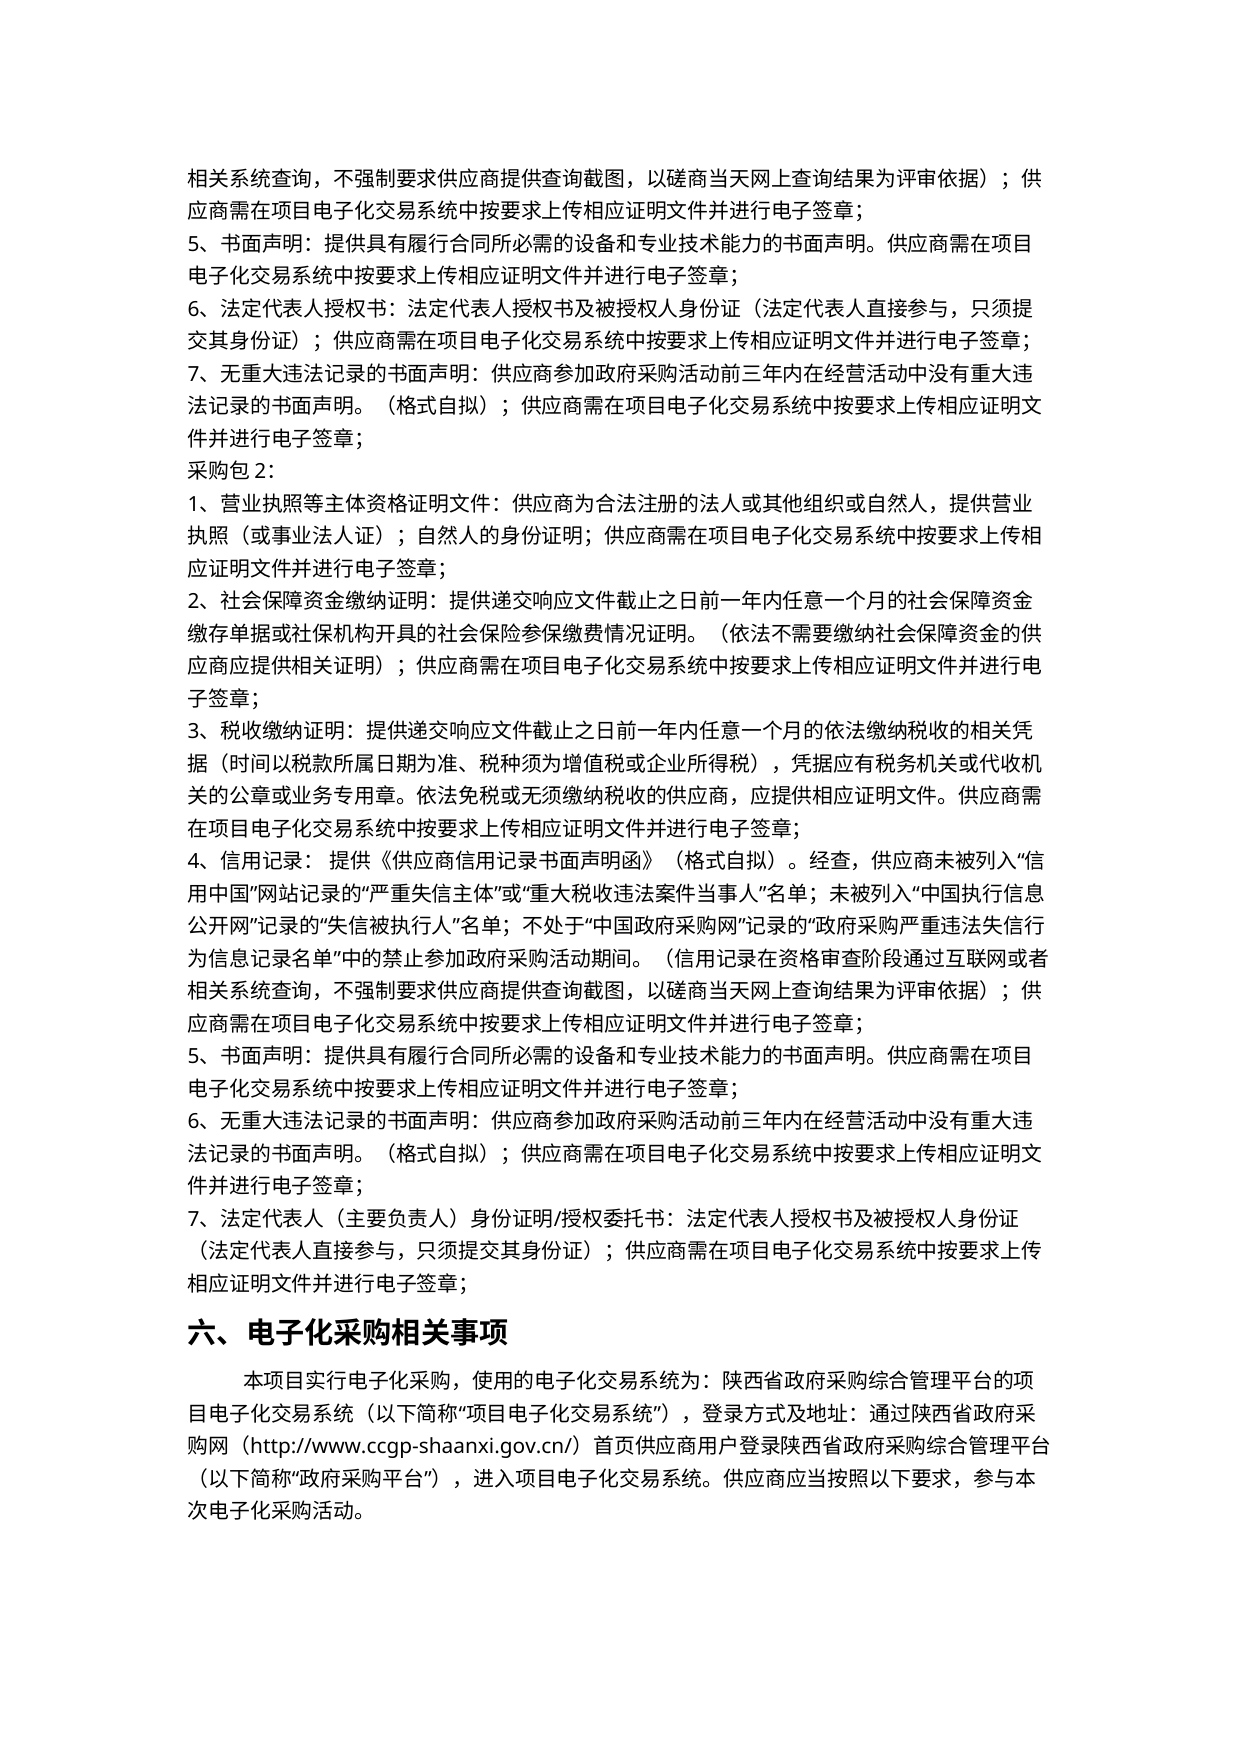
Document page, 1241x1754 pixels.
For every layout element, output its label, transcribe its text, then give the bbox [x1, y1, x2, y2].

text 5、书面声明：提供具有履行合同所必需的设备和专业技术能力的书面声明。供应商需在项目电子化交易系统中按要求上传相应证明文件并进行电子签章； [187, 227, 1053, 292]
text 1、营业执照等主体资格证明文件：供应商为合法注册的法人或其他组织或自然人，提供营业执照（或事业法人证）；自然人的身份证明；供应商需在项目电子化交易系统中按要求上传相应证明文件并进行电子签章； [187, 487, 1053, 584]
text 7、无重大违法记录的书面声明：供应商参加政府采购活动前三年内在经营活动中没有重大违法记录的书面声明。（格式自拟）；供应商需在项目电子化交易系统中按要求上传相应证明文件并进行电子签章； [187, 357, 1053, 454]
text 5、书面声明：提供具有履行合同所必需的设备和专业技术能力的书面声明。供应商需在项目电子化交易系统中按要求上传相应证明文件并进行电子签章； [187, 1039, 1053, 1104]
text 7、法定代表人（主要负责人）身份证明/授权委托书：法定代表人授权书及被授权人身份证（法定代表人直接参与，只须提交其身份证）；供应商需在项目电子化交易系统中按要求上传相应证明文件并进行电子签章； [187, 1202, 1053, 1299]
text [187, 162, 1053, 227]
text 六、电子化采购相关事项 [187, 1299, 1053, 1364]
text 本项目实行电子化采购，使用的电子化交易系统为：陕西省政府采购综合管理平台的项目电子化交易系统（以下简称“项目电子化交易系统”），登录方式及地址：通过陕西省政府采购网（http://www.ccgp-shaanxi.gov.cn/）首页供应商用户登录陕西省政府采购综合管理平台（以下简称“政府采购平台”），进入项目电子化交易系统。供应商应当按照以下要求，参与本次电子化采购活动。 [187, 1364, 1053, 1527]
text 6、法定代表人授权书：法定代表人授权书及被授权人身份证（法定代表人直接参与，只须提交其身份证）；供应商需在项目电子化交易系统中按要求上传相应证明文件并进行电子签章； [187, 292, 1053, 357]
text 采购包2： [187, 454, 1053, 487]
text 3、税收缴纳证明：提供递交响应文件截止之日前一年内任意一个月的依法缴纳税收的相关凭据（时间以税款所属日期为准、税种须为增值税或企业所得税），凭据应有税务机关或代收机关的公章或业务专用章。依法免税或无须缴纳税收的供应商，应提供相应证明文件。供应商需在项目电子化交易系统中按要求上传相应证明文件并进行电子签章； [187, 714, 1053, 844]
text 6、无重大违法记录的书面声明：供应商参加政府采购活动前三年内在经营活动中没有重大违法记录的书面声明。（格式自拟）；供应商需在项目电子化交易系统中按要求上传相应证明文件并进行电子签章； [187, 1104, 1053, 1202]
text 2、社会保障资金缴纳证明：提供递交响应文件截止之日前一年内任意一个月的社会保障资金缴存单据或社保机构开具的社会保险参保缴费情况证明。（依法不需要缴纳社会保障资金的供应商应提供相关证明）；供应商需在项目电子化交易系统中按要求上传相应证明文件并进行电子签章； [187, 584, 1053, 714]
